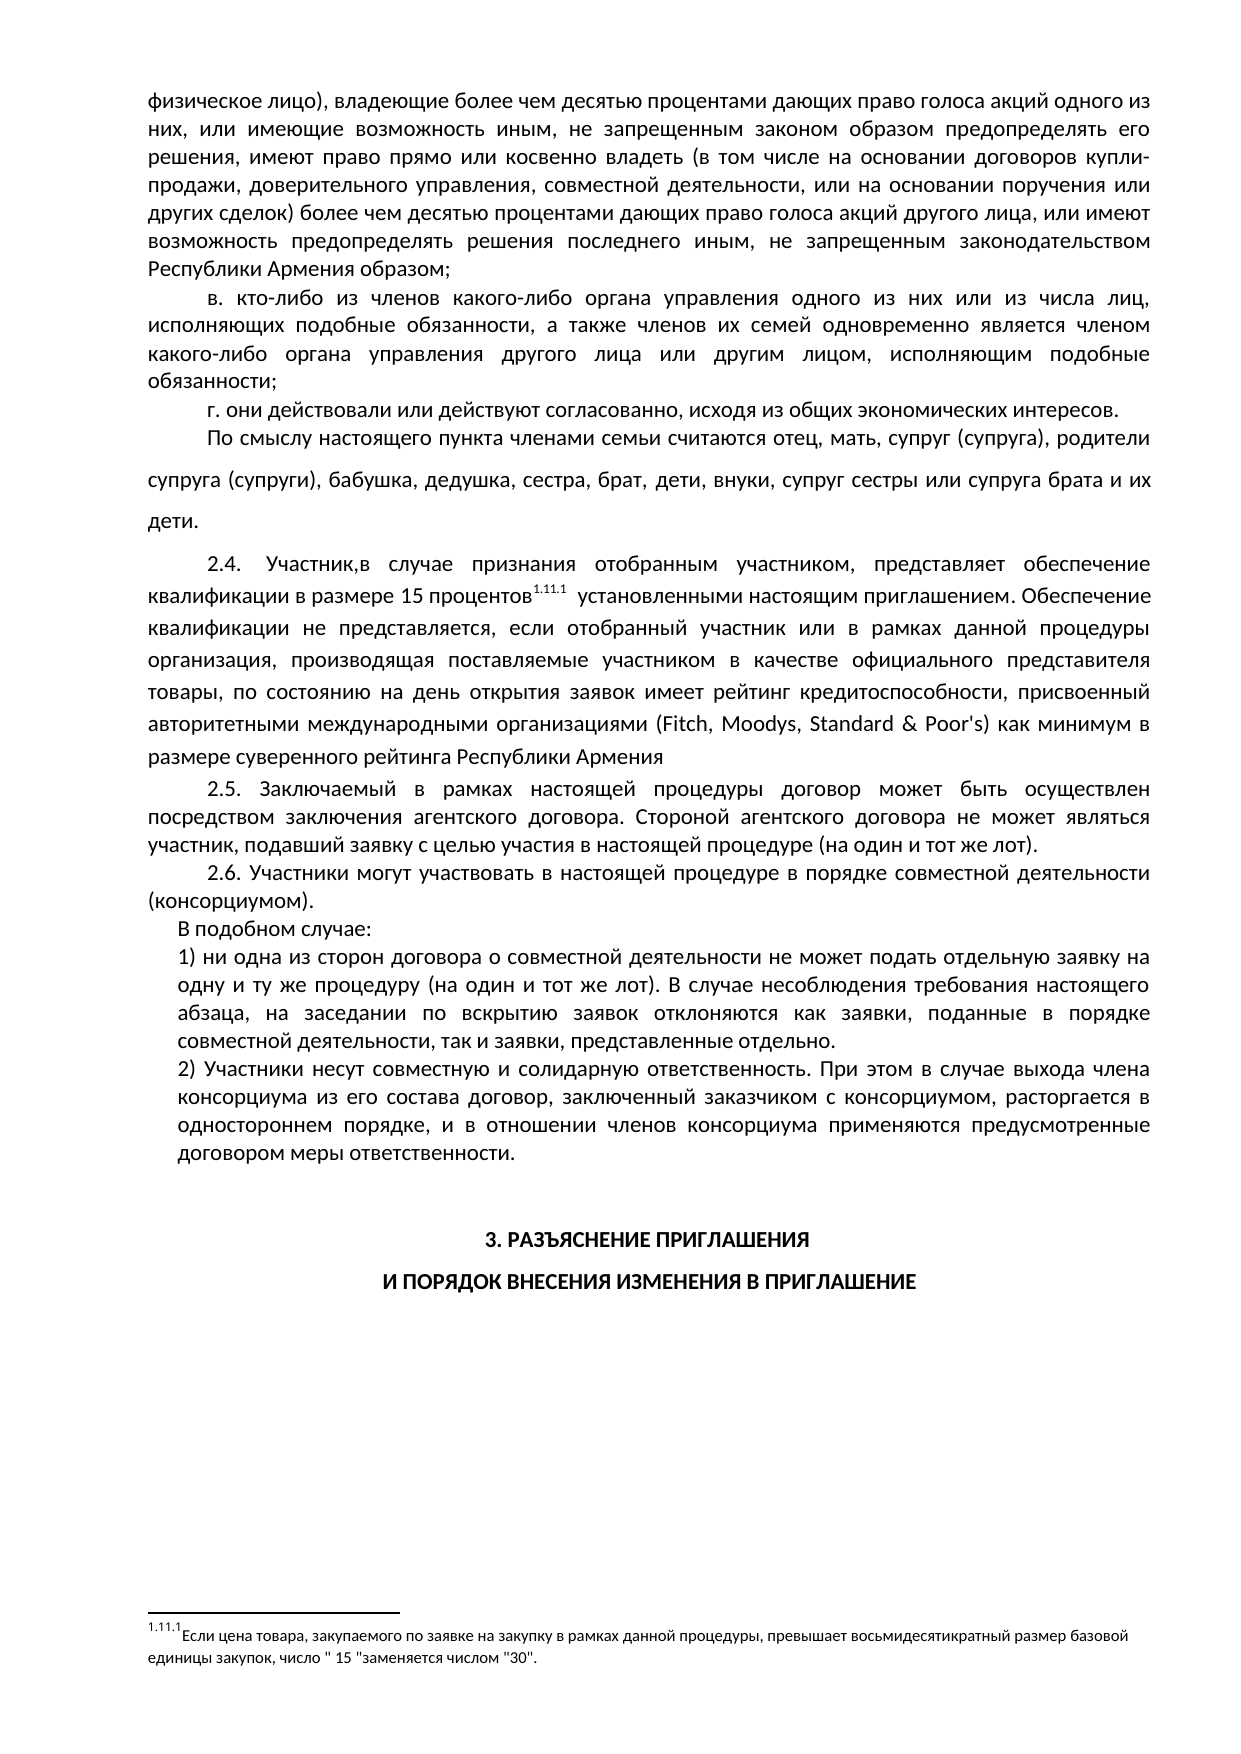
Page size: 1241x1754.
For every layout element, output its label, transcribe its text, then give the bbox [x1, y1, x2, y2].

text 2.6. Участники могут участвовать в настоящей процедуре в порядке совместной деятельности (консорциумом). [148, 858, 1152, 914]
text В подобном случае: [177, 914, 1152, 942]
text 1) ни одна из сторон договора о совместной деятельности не может подать отдельную заявку на одну и ту же процедуру (на один и тот же лот). В случае несоблюдения требования настоящего абзаца, на заседании по вскрытию заявок отклоняются как заявки, поданные в порядке совместной деятельности, так и заявки, представленные отдельно. [177, 942, 1152, 1054]
text в. кто-либо из членов какого-либо органа управления одного из них или из числа лиц, исполняющих подобные обязанности, а также членов их семей одновременно является членом какого-либо органа управления другого лица или другим лицом, исполняющим подобные обязанности; [148, 283, 1152, 395]
text 3. РАЗЪЯСНЕНИЕ ПРИГЛАШЕНИЯ И ПОРЯДОК ВНЕСЕНИЯ ИЗМЕНЕНИЯ В ПРИГЛАШЕНИЕ [148, 1225, 1152, 1295]
text По смыслу настоящего пункта членами семьи считаются отец, мать, супруг (супруга), родители супруга (супруги), бабушка, дедушка, сестра, брат, дети, внуки, супруг сестры или супруга брата и их дети. [148, 423, 1152, 535]
text 2) Участники несут совместную и солидарную ответственность. При этом в случае выхода члена консорциума из его состава договор, заключенный заказчиком с консорциумом, расторгается в одностороннем порядке, и в отношении членов консорциума применяются предусмотренные договором меры ответственности. [177, 1054, 1152, 1166]
text 2.4. Участник,в случае признания отобранным участником, представляет обеспечение квалификации в размере 15 процентов1.1 установленными настоящим приглашением. Обеспечение квалификации не представляется, если отобранный участник или в рамках данной процедуры организация, производящая поставляемые участником в качестве официального представителя товары, по состоянию на день открытия заявок имеет рейтинг кредитоспособности, присвоенный авторитетными международными организациями (Fitch, Moodys, Standard & Poor's) как минимум в размере суверенного рейтинга Республики Армения [148, 549, 1152, 770]
text г. они действовали или действуют согласованно, исходя из общих экономических интересов. [148, 395, 1152, 423]
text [148, 86, 1152, 283]
text 2.5. Заключаемый в рамках настоящей процедуры договор может быть осуществлен посредством заключения агентского договора. Стороной агентского договора не может являться участник, подавший заявку с целью участия в настоящей процедуре (на один и тот же лот). [148, 774, 1152, 858]
